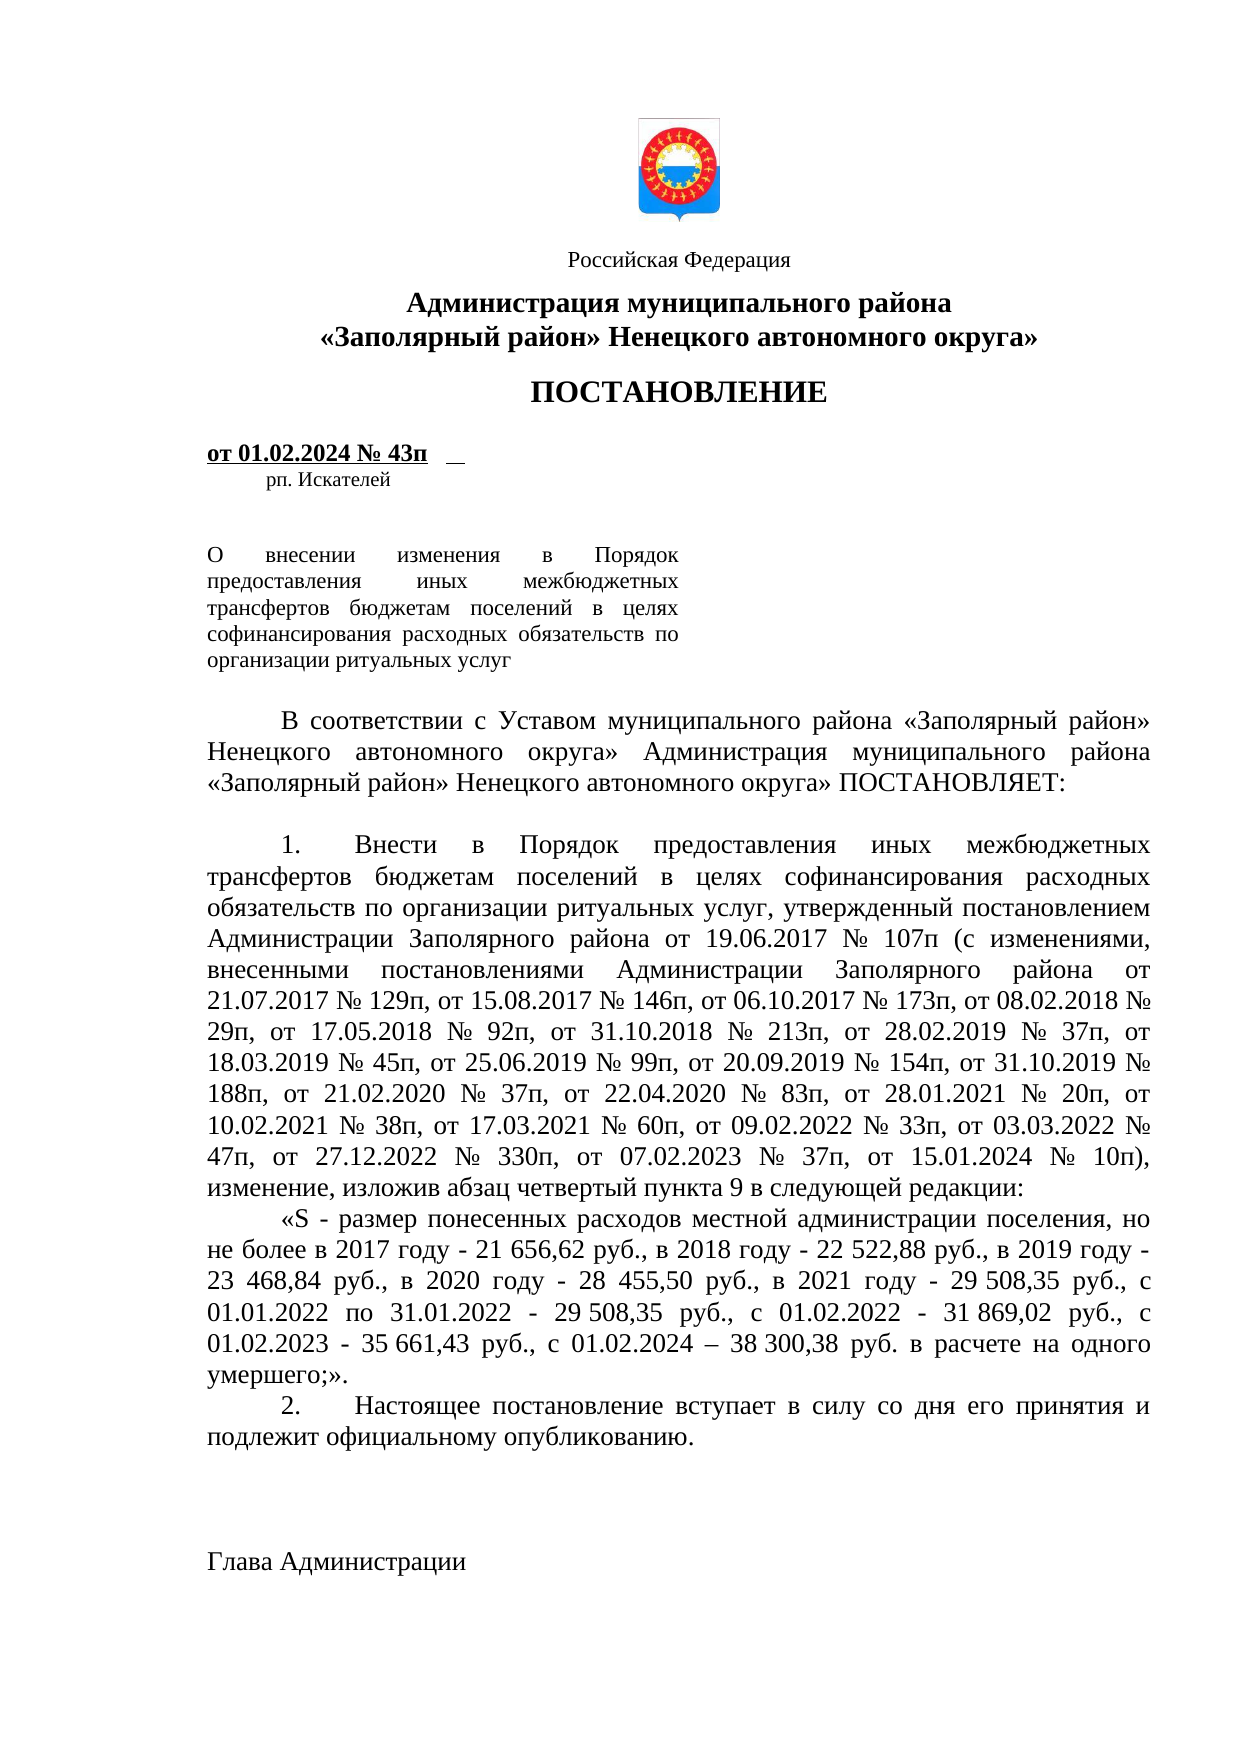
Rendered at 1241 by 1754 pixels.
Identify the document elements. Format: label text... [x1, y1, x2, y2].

subtitle «Заполярный район» Ненецкого автономного округа» [207, 319, 1152, 352]
text от 01.02.2024 № 43п [207, 438, 1152, 467]
text ПОСТАНОВЛЕНИЕ [207, 373, 1152, 409]
text В соответствии с Уставом муниципального района «Заполярный район» Ненецкого автономного округа» Администрация муниципального района «Заполярный район» Ненецкого автономного округа» ПОСТАНОВЛЯЕТ: [207, 704, 1152, 797]
text Российская Федерация [207, 246, 1152, 273]
title Глава Администрации [207, 1545, 1152, 1576]
text рп. Искателей [266, 467, 546, 491]
picture [638, 118, 720, 222]
list Внести в Порядок предоставления иных межбюджетных трансфертов бюджетам поселений в целях софинансирования расходных обязательств по организации ритуальных услуг, утвержденный постановлением Администрации Заполярного района от 19.06.2017 № 107п (с изменениями, внесенными постановлениями Администрации Заполярного района от 21.07.2017 № 129п, от 15.08.2017 № 146п, от 06.10.2017 № 173п, от 08.02.2018 № 29п, от 17.05.2018 № 92п, от 31.10.2018 № 213п, от 28.02.2019 № 37п, от 18.03.2019 № 45п, от 25.06.2019 № 99п, от 20.09.2019 № 154п, от 31.10.2019 № 188п, от 21.02.2020 № 37п, от 22.04.2020 № 83п, от 28.01.2021 № 20п, от 10.02.2021 № 38п, от 17.03.2021 № 60п, от 09.02.2022 № 33п, от 03.03.2022 № 47п, от 27.12.2022 № 330п, от 07.02.2023 № 37п, от 15.01.2024 № 10п), изменение, изложив абзац четвертый пункта 9 в следующей редакции: [207, 828, 1152, 1202]
list Настоящее постановление вступает в силу со дня его принятия и подлежит официальному опубликованию. [207, 1389, 1152, 1451]
subtitle Администрация муниципального района [207, 285, 1152, 319]
text «S - размер понесенных расходов местной администрации поселения, но не более в 2017 году - 21 656,62 руб., в 2018 году - 22 522,88 руб., в 2019 году - 23 468,84 руб., в 2020 году - 28 455,50 руб., в 2021 году - 29 508,35 руб., с 01.01.2022 по 31.01.2022 - 29 508,35 руб., с 01.02.2022 - 31 869,02 руб., с 01.02.2023 - 35 661,43 руб., с 01.02.2024 – 38 300,38 руб. в расчете на одного умершего;». [207, 1202, 1152, 1389]
text О внесении изменения в Порядок предоставления иных межбюджетных трансфертов бюджетам поселений в целях софинансирования расходных обязательств по организации ритуальных услуг [207, 541, 679, 673]
